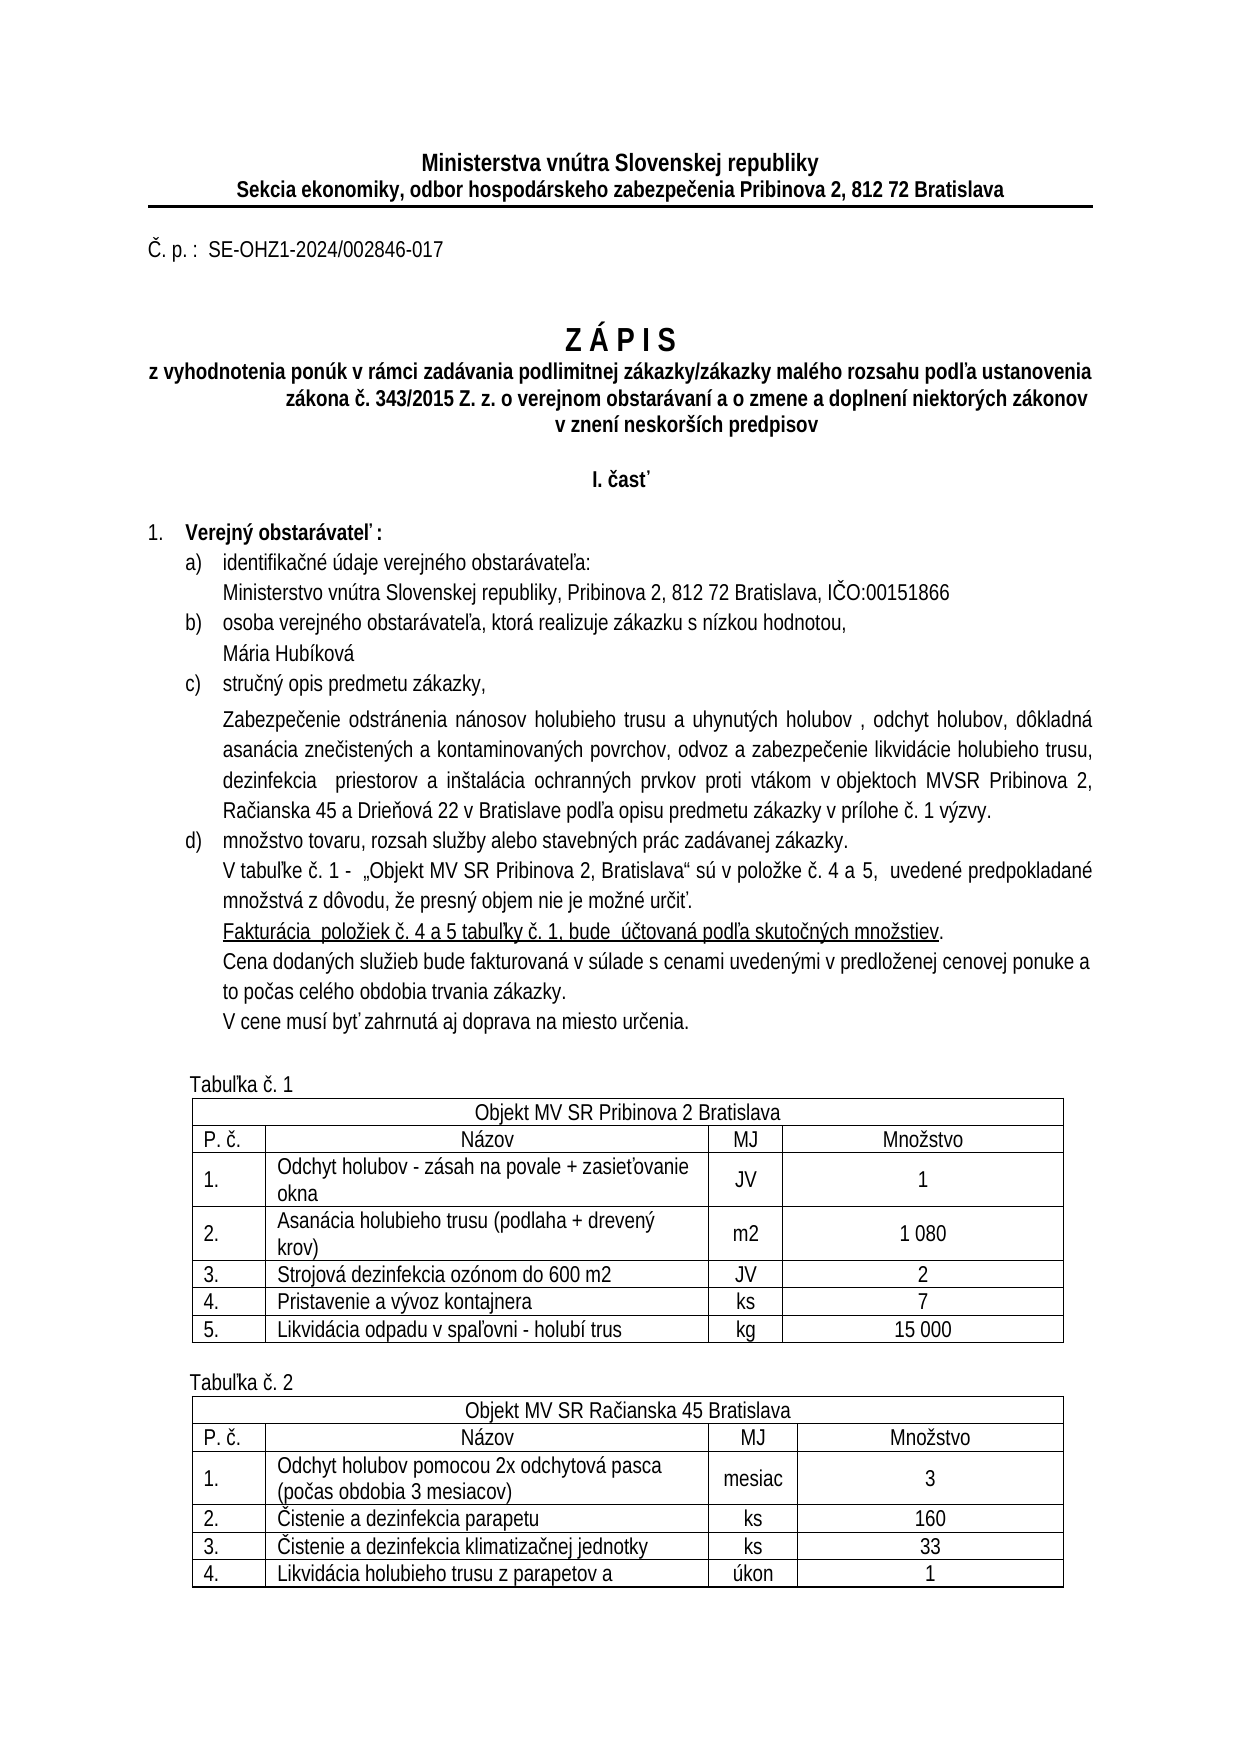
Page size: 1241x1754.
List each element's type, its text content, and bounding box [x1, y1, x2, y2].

list Verejný obstarávateľ : [148, 519, 1093, 545]
table_cell Množstvo [783, 1126, 1063, 1152]
list množstvo tovaru, rozsah služby alebo stavebných prác zadávanej zákazky. [185, 827, 1093, 853]
table_cell 160 [798, 1505, 1063, 1532]
list stručný opis predmetu zákazky, [185, 670, 1093, 696]
table_cell 7 [783, 1288, 1063, 1314]
table_cell Asanácia holubieho trusu (podlaha + drevený krov) [266, 1207, 708, 1260]
table_cell 1 080 [783, 1207, 1063, 1260]
table_cell kg [709, 1316, 782, 1342]
list Zabezpečenie odstránenia nánosov holubieho trusu a uhynutých holubov , odchyt holubov, dôkladná asanácia znečistených a kontaminovaných povrchov, odvoz a zabezpečenie likvidácie holubieho trusu, dezinfekcia priestorov a inštalácia ochranných prvkov proti vtákom v objektoch MVSR Pribinova 2, Račianska 45 a Drieňová 22 v Bratislave podľa opisu predmetu zákazky v prílohe č. 1 výzvy. [223, 706, 1093, 823]
table_cell 15 000 [783, 1316, 1063, 1342]
table_cell Názov [266, 1126, 708, 1152]
list osoba verejného obstarávateľa, ktorá realizuje zákazku s nízkou hodnotou, [185, 609, 1093, 636]
table_cell 3. [193, 1533, 265, 1559]
table_cell 1. [193, 1153, 265, 1206]
text z vyhodnotenia ponúk v rámci zadávania podlimitnej zákazky/zákazky malého rozsahu podľa ustanovenia zákona č. 343/2015 Z. z. o verejnom obstarávaní a o zmene a doplnení niektorých zákonov v znení neskorších predpisov [148, 358, 1093, 437]
list V tabuľke č. 1 - „Objekt MV SR Pribinova 2, Bratislava“ sú v položke č. 4 a 5, uvedené predpokladané množstvá z dôvodu, že presný objem nie je možné určiť. [223, 857, 1093, 914]
table_cell Odchyt holubov pomocou 2x odchytová pasca (počas obdobia 3 mesiacov) [266, 1452, 708, 1504]
table_cell 3. [193, 1261, 265, 1287]
table_cell ks [709, 1533, 797, 1559]
table_header Objekt MV SR Račianska 45 Bratislava [193, 1397, 1063, 1423]
table_cell 4. [193, 1288, 265, 1314]
table_cell 33 [798, 1533, 1063, 1559]
table_cell 2 [783, 1261, 1063, 1287]
table_cell 2. [193, 1505, 265, 1532]
text Tabuľka č. 1 [148, 1071, 1093, 1097]
table_cell Likvidácia odpadu v spaľovni - holubí trus [266, 1316, 708, 1342]
table_cell ks [709, 1288, 782, 1314]
list V cene musí byť zahrnutá aj doprava na miesto určenia. [223, 1008, 1093, 1035]
table_cell Množstvo [798, 1424, 1063, 1451]
table_cell m2 [709, 1207, 782, 1260]
table_cell JV [709, 1153, 782, 1206]
text Sekcia ekonomiky, odbor hospodárskeho zabezpečenia Pribinova 2, 812 72 Bratislava [148, 176, 1093, 205]
table_cell Názov [266, 1424, 708, 1451]
table_cell Čistenie a dezinfekcia parapetu [266, 1505, 708, 1532]
table_cell P. č. [193, 1424, 265, 1451]
table_cell Odchyt holubov - zásah na povale + zasieťovanie okna [266, 1153, 708, 1206]
table_cell 4. [193, 1560, 265, 1586]
table_cell úkon [709, 1560, 797, 1586]
table_cell MJ [709, 1126, 782, 1152]
table_cell MJ [709, 1424, 797, 1451]
table_cell Strojová dezinfekcia ozónom do 600 m2 [266, 1261, 708, 1287]
table_cell 2. [193, 1207, 265, 1260]
table_cell 5. [193, 1316, 265, 1342]
table_cell 3 [798, 1452, 1063, 1504]
table_cell Pristavenie a vývoz kontajnera [266, 1288, 708, 1314]
table_cell P. č. [193, 1126, 265, 1152]
table_cell Čistenie a dezinfekcia klimatizačnej jednotky [266, 1533, 708, 1559]
text Mária Hubíková [223, 639, 1093, 666]
list Ministerstvo vnútra Slovenskej republiky, Pribinova 2, 812 72 Bratislava, IČO:00151866 [223, 579, 1093, 606]
table_cell 1. [193, 1452, 265, 1504]
text Tabuľka č. 2 [148, 1369, 1093, 1396]
table_cell 1 [798, 1560, 1063, 1586]
table_cell 1 [783, 1153, 1063, 1206]
text I. časť [148, 466, 1093, 492]
list Fakturácia položiek č. 4 a 5 tabuľky č. 1, bude účtovaná podľa skutočných množstiev. [223, 918, 1093, 944]
table_cell ks [709, 1505, 797, 1532]
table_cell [266, 1560, 708, 1586]
table_header Objekt MV SR Pribinova 2 Bratislava [193, 1099, 1063, 1125]
text Č. p. : SE-OHZ1-2024/002846-017 [148, 236, 1093, 263]
list identifikačné údaje verejného obstarávateľa: [185, 549, 1093, 575]
list Cena dodaných služieb bude fakturovaná v súlade s cenami uvedenými v predloženej cenovej ponuke a to počas celého obdobia trvania zákazky. [223, 948, 1093, 1004]
text Ministerstva vnútra Slovenskej republiky [148, 148, 1093, 176]
table_cell JV [709, 1261, 782, 1287]
text Z Á P I S [148, 320, 1093, 358]
table_cell mesiac [709, 1452, 797, 1504]
